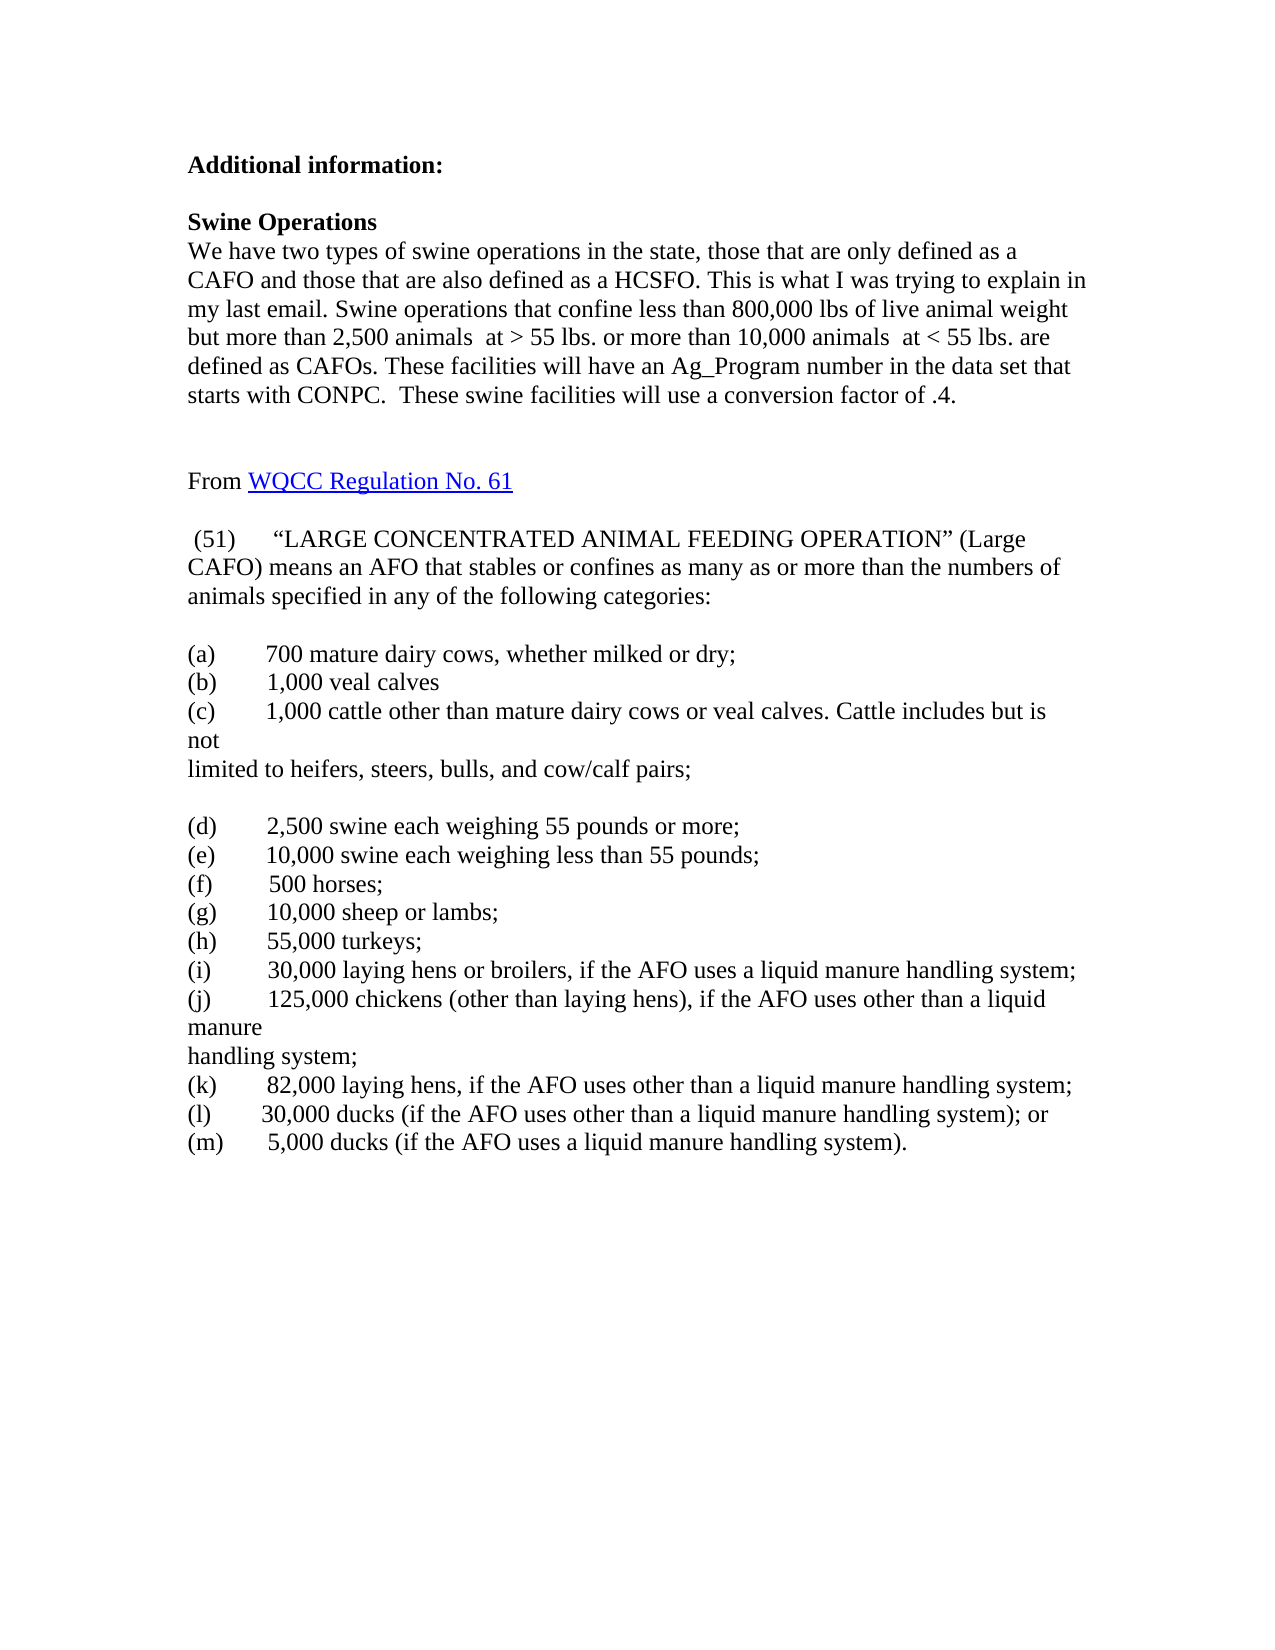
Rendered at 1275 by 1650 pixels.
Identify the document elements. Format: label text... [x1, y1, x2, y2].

text (d) 2,500 swine each weighing 55 pounds or more; [187, 811, 1087, 840]
text From WQCC Regulation No. 61 [187, 466, 1087, 495]
text (i) 30,000 laying hens or broilers, if the AFO uses a liquid manure handling system; [187, 955, 1087, 984]
text (b) 1,000 veal calves [187, 667, 1087, 696]
text (51) “LARGE CONCENTRATED ANIMAL FEEDING OPERATION” (Large CAFO) means an AFO that stables or confines as many as or more than the numbers of animals specified in any of the following categories: [187, 524, 1087, 610]
text (c) 1,000 cattle other than mature dairy cows or veal calves. Cattle includes but is not [187, 696, 1087, 754]
text (e) 10,000 swine each weighing less than 55 pounds; [187, 840, 1087, 869]
text (k) 82,000 laying hens, if the AFO uses other than a liquid manure handling system; [187, 1070, 1087, 1099]
text (m) 5,000 ducks (if the AFO uses a liquid manure handling system). [187, 1127, 1087, 1156]
text (j) 125,000 chickens (other than laying hens), if the AFO uses other than a liquid manure [187, 984, 1087, 1041]
text (h) 55,000 turkeys; [187, 926, 1087, 955]
text We have two types of swine operations in the state, those that are only defined as a CAFO and those that are also defined as a HCSFO. This is what I was trying to explain in my last email. Swine operations that confine less than 800,000 lbs of live animal weight but more than 2,500 animals at > 55 lbs. or more than 10,000 animals at < 55 lbs. are defined as CAFOs. These facilities will have an Ag_Program number in the data set that starts with CONPC. These swine facilities will use a conversion factor of .4. [187, 236, 1087, 409]
text (f) 500 horses; [187, 869, 1087, 897]
text (a) 700 mature dairy cows, whether milked or dry; [187, 639, 1087, 667]
text (l) 30,000 ducks (if the AFO uses other than a liquid manure handling system); or [187, 1099, 1087, 1127]
text (g) 10,000 sheep or lambs; [187, 897, 1087, 926]
text Additional information: [187, 150, 1087, 179]
text handling system; [187, 1041, 1087, 1070]
text Swine Operations [187, 207, 1087, 236]
text limited to heifers, steers, bulls, and cow/calf pairs; [187, 754, 1087, 782]
